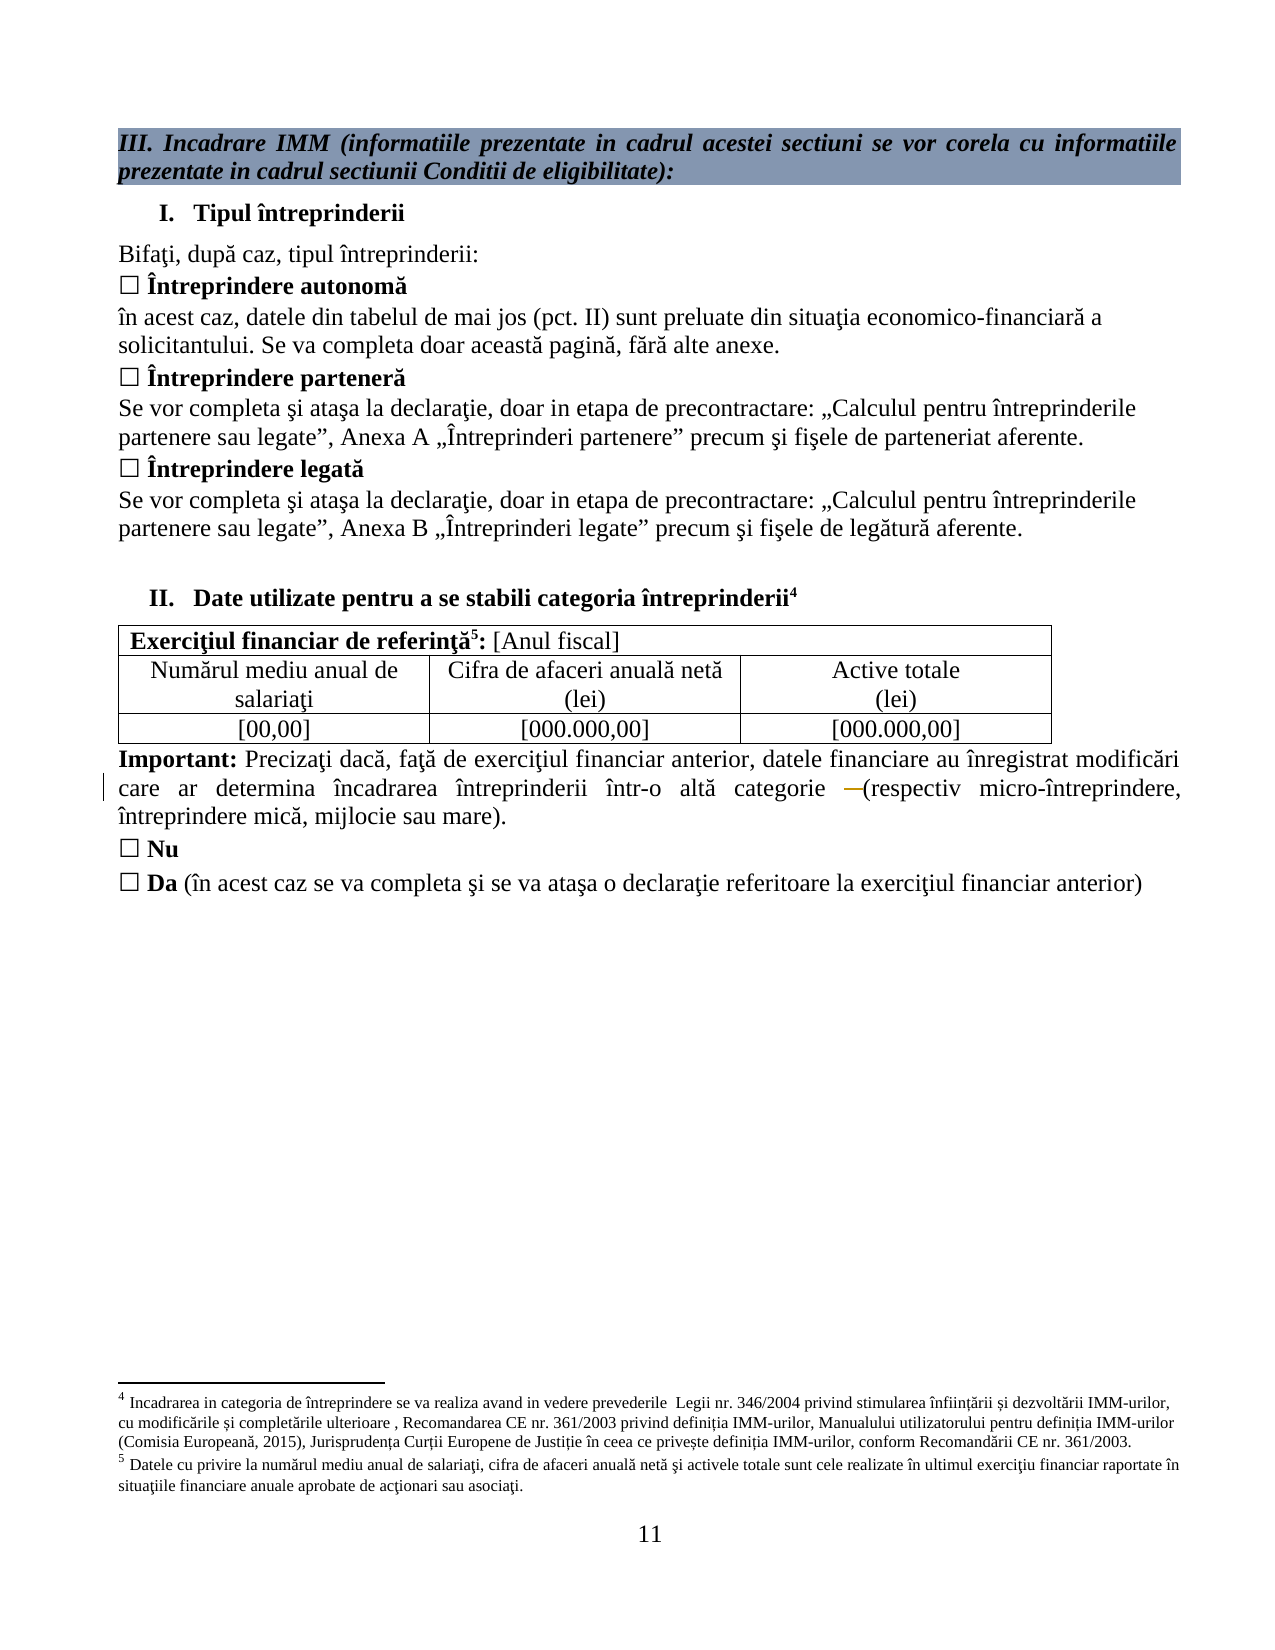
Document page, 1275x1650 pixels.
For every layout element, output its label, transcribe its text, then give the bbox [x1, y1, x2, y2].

text Întreprindere legată Se vor completa şi ataşa la declaraţie, doar in etapa de precontractare: „Calculul pentru întreprinderile partenere sau legate”, Anexa B „Întreprinderi legate” precum şi fişele de legătură aferente. [118, 451, 1181, 542]
subtitle III. Incadrare IMM (informatiile prezentate in cadrul acestei sectiuni se vor corela cu informatiile prezentate in cadrul sectiunii Conditii de eligibilitate): [118, 128, 1181, 185]
list Date utilizate pentru a se stabili categoria întreprinderii [174, 583, 1181, 612]
table_cell [741, 714, 1051, 743]
text Bifaţi, după caz, tipul întreprinderii: [118, 239, 1181, 268]
table_header Exerciţiul financiar de referinţă: [119, 626, 1051, 654]
table_cell Active totale (lei) [741, 656, 1051, 713]
table_cell Numărul mediu anual de salariaţi [119, 656, 429, 713]
text Întreprindere parteneră Se vor completa şi ataşa la declaraţie, doar in etapa de precontractare: „Calculul pentru întreprinderile partenere sau legate”, Anexa A „Întreprinderi partenere” precum şi fişele de parteneriat aferente. [118, 359, 1181, 451]
text Da (în acest caz se va completa şi se va ataşa o declaraţie referitoare la exerciţiul financiar anterior) [118, 864, 1181, 898]
table_cell Cifra de afaceri anuală netă (lei) [430, 656, 740, 713]
text Întreprindere autonomă în acest caz, datele din tabelul de mai jos (pct. II) sunt preluate din situaţia economico-financiară a solicitantului. Se va completa doar această pagină, fără alte anexe. [118, 268, 1181, 359]
list Tipul întreprinderii [174, 198, 1181, 226]
text Important: Precizaţi dacă, faţă de exerciţiul financiar anterior, datele financiare au înregistrat modificări care ar determina încadrarea întreprinderii într-o altă categorie (respectiv micro-întreprindere, întreprindere mică, mijlocie sau mare). [118, 744, 1181, 830]
table_cell [430, 714, 740, 743]
table_cell [119, 714, 429, 743]
text Nu [118, 830, 1181, 864]
